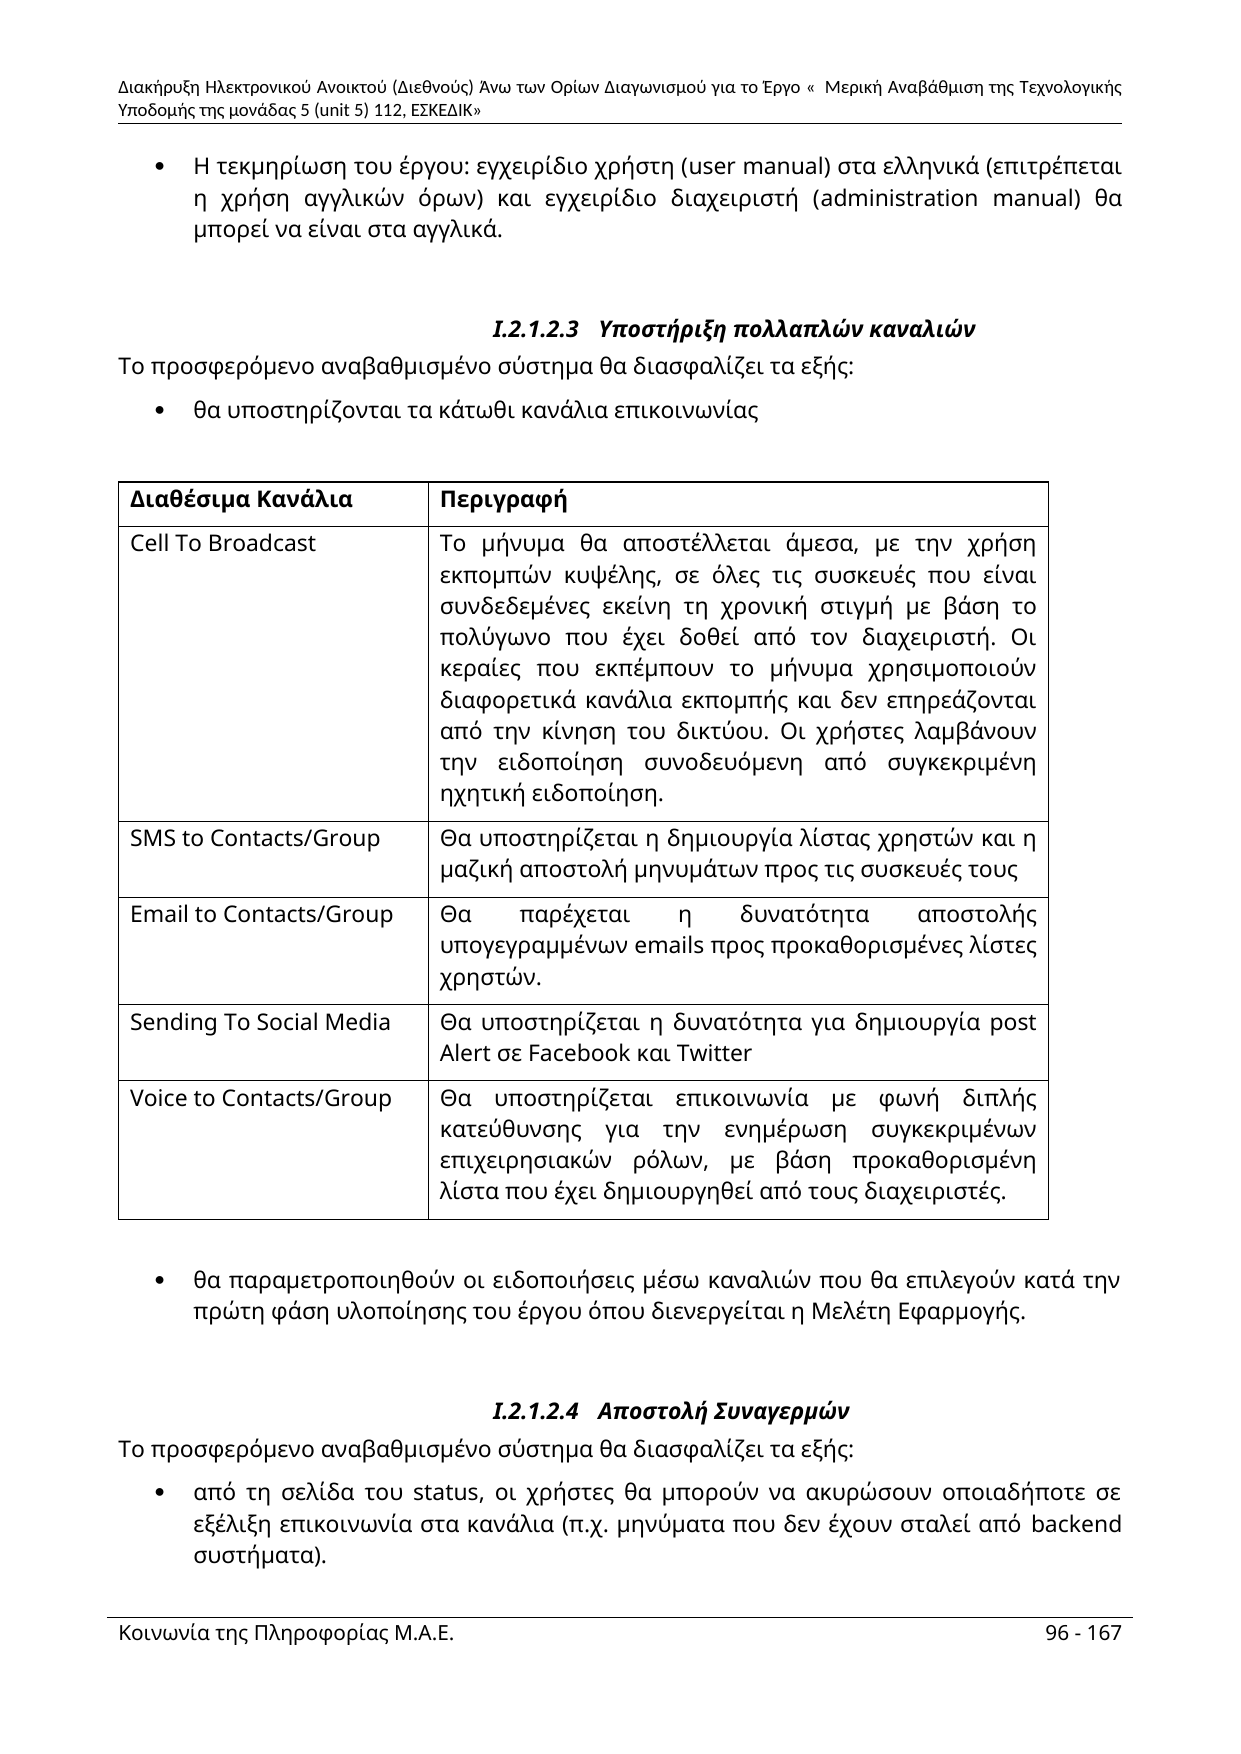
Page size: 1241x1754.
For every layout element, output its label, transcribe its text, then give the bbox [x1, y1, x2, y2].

table_cell Θα παρέχεται η δυνατότητα αποστολής υπογεγραμμένων emails προς προκαθορισμένες λίστες χρηστών. [429, 898, 1048, 1004]
list Η τεκμηρίωση του έργου: εγχειρίδιο χρήστη (user manual) στα ελληνικά (επιτρέπεται η χρήση αγγλικών όρων) και εγχειρίδιο διαχειριστή (administration manual) θα μπορεί να είναι στα αγγλικά. [156, 150, 1122, 244]
table_header Διαθέσιμα Κανάλια [119, 483, 428, 526]
table_cell Email to Contacts/Group [119, 898, 428, 1004]
table_cell Θα υποστηρίζεται η δυνατότητα για δημιουργία post Alert σε Facebook και Twitter [429, 1005, 1048, 1080]
table_cell SMS to Contacts/Group [119, 822, 428, 897]
list από τη σελίδα του status, οι χρήστες θα μπορούν να ακυρώσουν οποιαδήποτε σε εξέλιξη επικοινωνία στα κανάλια (π.χ. μηνύματα που δεν έχουν σταλεί από backend συστήματα). [156, 1476, 1122, 1570]
text Το προσφερόμενο αναβαθμισμένο σύστημα θα διασφαλίζει τα εξής: [118, 350, 1122, 381]
table_cell Voice to Contacts/Group [119, 1081, 428, 1219]
table_header Περιγραφή [429, 483, 1048, 526]
list θα υποστηρίζονται τα κάτωθι κανάλια επικοινωνίας [156, 394, 1122, 425]
table_cell Sending To Social Media [119, 1005, 428, 1080]
table_cell Θα υποστηρίζεται η δημιουργία λίστας χρηστών και η μαζική αποστολή μηνυμάτων προς τις συσκευές τους [429, 822, 1048, 897]
subtitle Υποστήριξη πολλαπλών καναλιών [493, 313, 1122, 344]
table_cell Θα υποστηρίζεται επικοινωνία με φωνή διπλής κατεύθυνσης για την ενημέρωση συγκεκριμένων επιχειρησιακών ρόλων, με βάση προκαθορισμένη λίστα που έχει δημιουργηθεί από τους διαχειριστές. [429, 1081, 1048, 1219]
text Το προσφερόμενο αναβαθμισμένο σύστημα θα διασφαλίζει τα εξής: [118, 1432, 1122, 1464]
subtitle Αποστολή Συναγερμών [493, 1395, 1122, 1426]
list θα παραμετροποιηθούν οι ειδοποιήσεις μέσω καναλιών που θα επιλεγούν κατά την πρώτη φάση υλοποίησης του έργου όπου διενεργείται η Μελέτη Εφαρμογής. [156, 1264, 1122, 1326]
table_cell Cell To Broadcast [119, 527, 428, 821]
table_cell Το μήνυμα θα αποστέλλεται άμεσα, με την χρήση εκπομπών κυψέλης, σε όλες τις συσκευές που είναι συνδεδεμένες εκείνη τη χρονική στιγμή με βάση το πολύγωνο που έχει δοθεί από τον διαχειριστή. Οι κεραίες που εκπέμπουν το μήνυμα χρησιμοποιούν διαφορετικά κανάλια εκπομπής και δεν επηρεάζονται από την κίνηση του δικτύου. Οι χρήστες λαμβάνουν την ειδοποίηση συνοδευόμενη από συγκεκριμένη ηχητική ειδοποίηση. [429, 527, 1048, 821]
